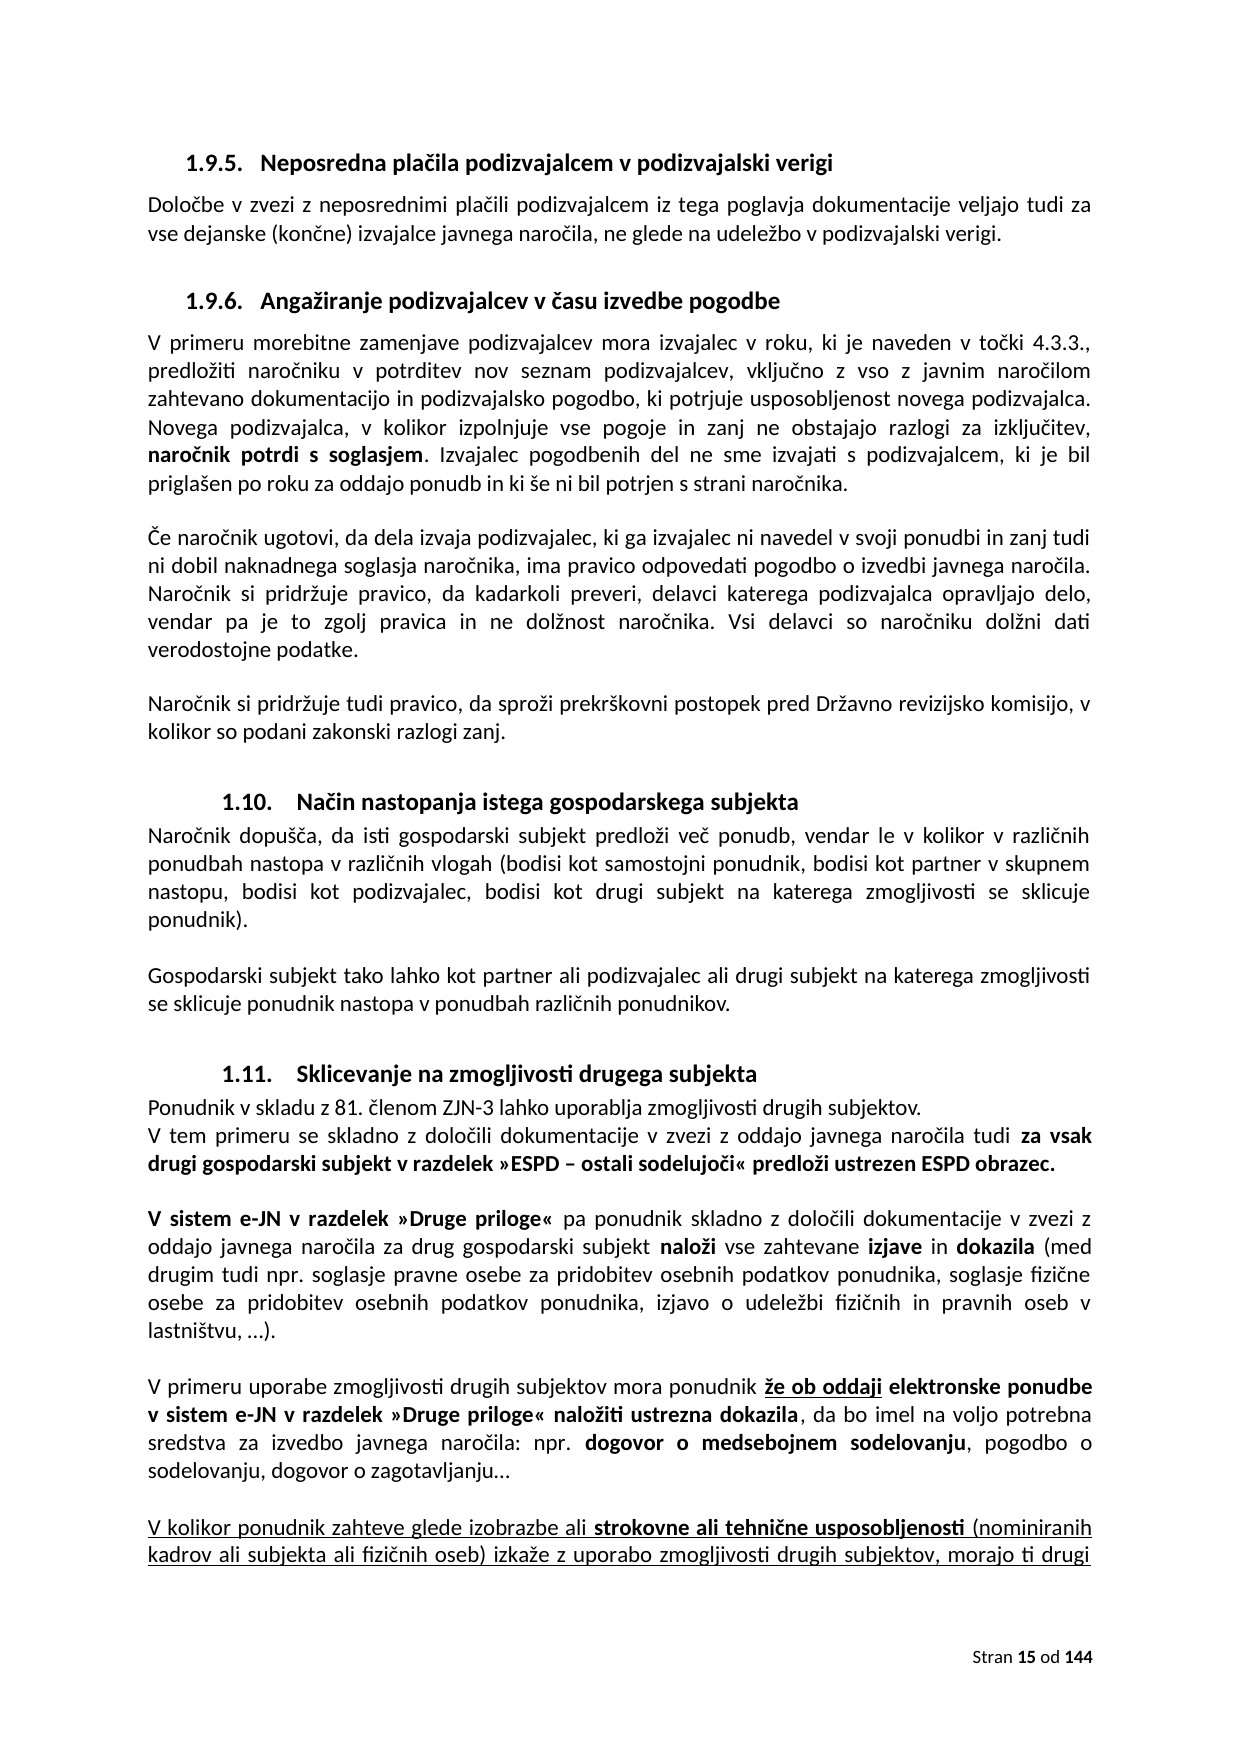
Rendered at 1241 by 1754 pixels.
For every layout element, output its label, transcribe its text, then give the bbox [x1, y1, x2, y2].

text V primeru morebitne zamenjave podizvajalcev mora izvajalec v roku, ki je naveden v točki 4.3.3., predložiti naročniku v potrditev nov seznam podizvajalcev, vključno z vso z javnim naročilom zahtevano dokumentacijo in podizvajalsko pogodbo, ki potrjuje usposobljenost novega podizvajalca. Novega podizvajalca, v kolikor izpolnjuje vse pogoje in zanj ne obstajajo razlogi za izključitev, naročnik potrdi s soglasjem. Izvajalec pogodbenih del ne sme izvajati s podizvajalcem, ki je bil priglašen po roku za oddajo ponudb in ki še ni bil potrjen s strani naročnika. [148, 328, 1093, 497]
subtitle Neposredna plačila podizvajalcem v podizvajalski verigi [185, 148, 1093, 178]
text V sistem e-JN v razdelek »Druge priloge« pa ponudnik skladno z določili dokumentacije v zvezi z oddajo javnega naročila za drug gospodarski subjekt naloži vse zahtevane izjave in dokazila (med drugim tudi npr. soglasje pravne osebe za pridobitev osebnih podatkov ponudnika, soglasje fizične osebe za pridobitev osebnih podatkov ponudnika, izjavo o udeležbi fizičnih in pravnih oseb v lastništvu, …). [148, 1204, 1092, 1344]
text V primeru uporabe zmogljivosti drugih subjektov mora ponudnik že ob oddaji elektronske ponudbe v sistem e-JN v razdelek »Druge priloge« naložiti ustrezna dokazila, da bo imel na voljo potrebna sredstva za izvedbo javnega naročila: npr. dogovor o medsebojnem sodelovanju, pogodbo o sodelovanju, dogovor o zagotavljanju… [148, 1372, 1093, 1484]
text V tem primeru se skladno z določili dokumentacije v zvezi z oddajo javnega naročila tudi za vsak drugi gospodarski subjekt v razdelek »ESPD – ostali sodelujoči« predloži ustrezen ESPD obrazec. [148, 1121, 1092, 1177]
text Naročnik si pridržuje tudi pravico, da sproži prekrškovni postopek pred Državno revizijsko komisijo, v kolikor so podani zakonski razlogi zanj. [148, 689, 1093, 746]
subtitle Angažiranje podizvajalcev v času izvedbe pogodbe [185, 286, 1093, 316]
subtitle Sklicevanje na zmogljivosti drugega subjekta [221, 1058, 1093, 1088]
text Ponudnik v skladu z 81. členom ZJN-3 lahko uporablja zmogljivosti drugih subjektov. [148, 1093, 1092, 1121]
text Določbe v zvezi z neposrednimi plačili podizvajalcem iz tega poglavja dokumentacije veljajo tudi za vse dejanske (končne) izvajalce javnega naročila, ne glede na udeležbo v podizvajalski verigi. [148, 191, 1093, 247]
text Gospodarski subjekt tako lahko kot partner ali podizvajalec ali drugi subjekt na katerega zmogljivosti se sklicuje ponudnik nastopa v ponudbah različnih ponudnikov. [148, 961, 1092, 1017]
text Naročnik dopušča, da isti gospodarski subjekt predloži več ponudb, vendar le v kolikor v različnih ponudbah nastopa v različnih vlogah (bodisi kot samostojni ponudnik, bodisi kot partner v skupnem nastopu, bodisi kot podizvajalec, bodisi kot drugi subjekt na katerega zmogljivosti se sklicuje ponudnik). [148, 821, 1092, 933]
subtitle Način nastopanja istega gospodarskega subjekta [221, 786, 1093, 817]
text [148, 1538, 1092, 1569]
text Če naročnik ugotovi, da dela izvaja podizvajalec, ki ga izvajalec ni navedel v svoji ponudbi in zanj tudi ni dobil naknadnega soglasja naročnika, ima pravico odpovedati pogodbo o izvedbi javnega naročila. Naročnik si pridržuje pravico, da kadarkoli preveri, delavci katerega podizvajalca opravljajo delo, vendar pa je to zgolj pravica in ne dolžnost naročnika. Vsi delavci so naročniku dolžni dati verodostojne podatke. [148, 523, 1093, 663]
